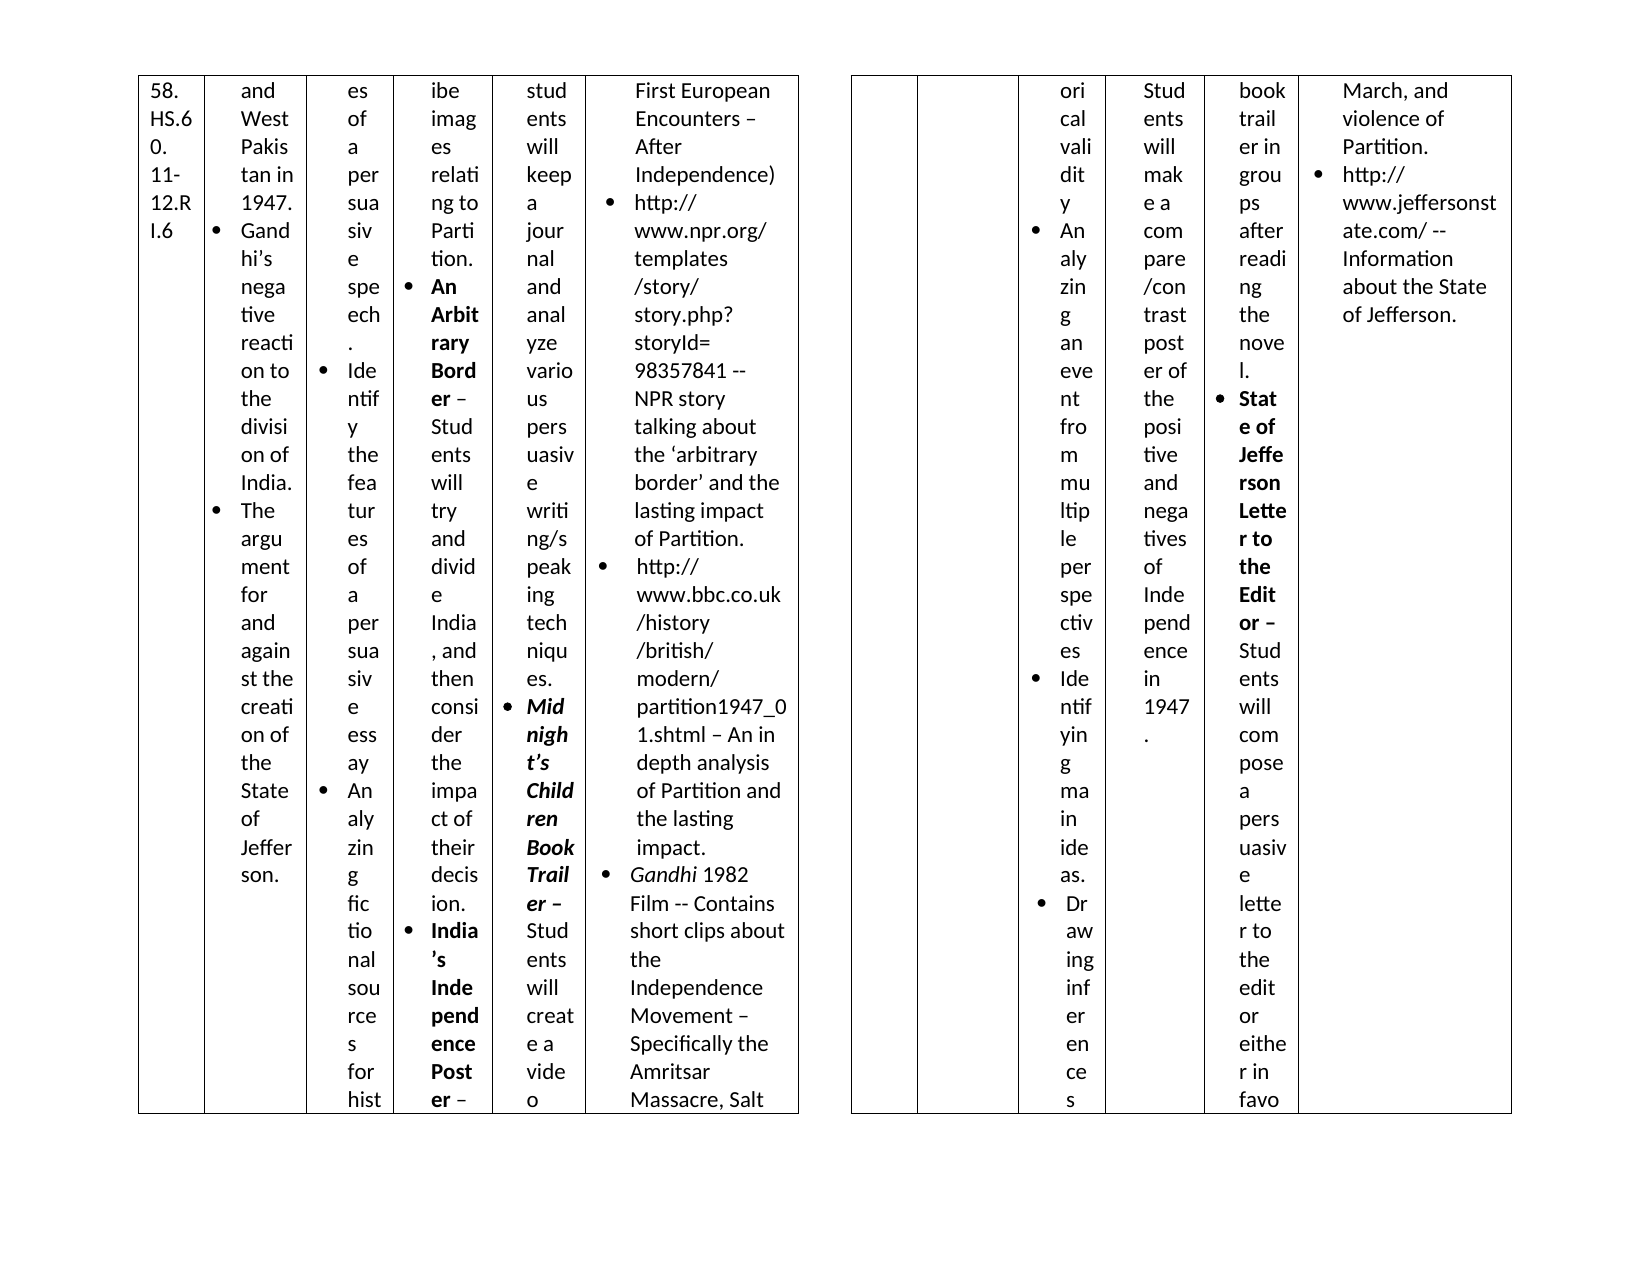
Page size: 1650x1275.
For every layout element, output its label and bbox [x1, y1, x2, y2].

table_cell [586, 76, 798, 1113]
table_cell [1205, 76, 1298, 1113]
table_cell [394, 76, 492, 1113]
table_cell [1019, 76, 1105, 1113]
table_cell [852, 76, 917, 1113]
table_cell [493, 76, 585, 1113]
table_cell [918, 76, 1018, 1113]
table_cell [205, 76, 306, 1113]
table_cell [307, 76, 393, 1113]
table_cell [1106, 76, 1204, 1113]
table_cell [139, 76, 204, 1113]
table_cell [1299, 76, 1511, 1113]
